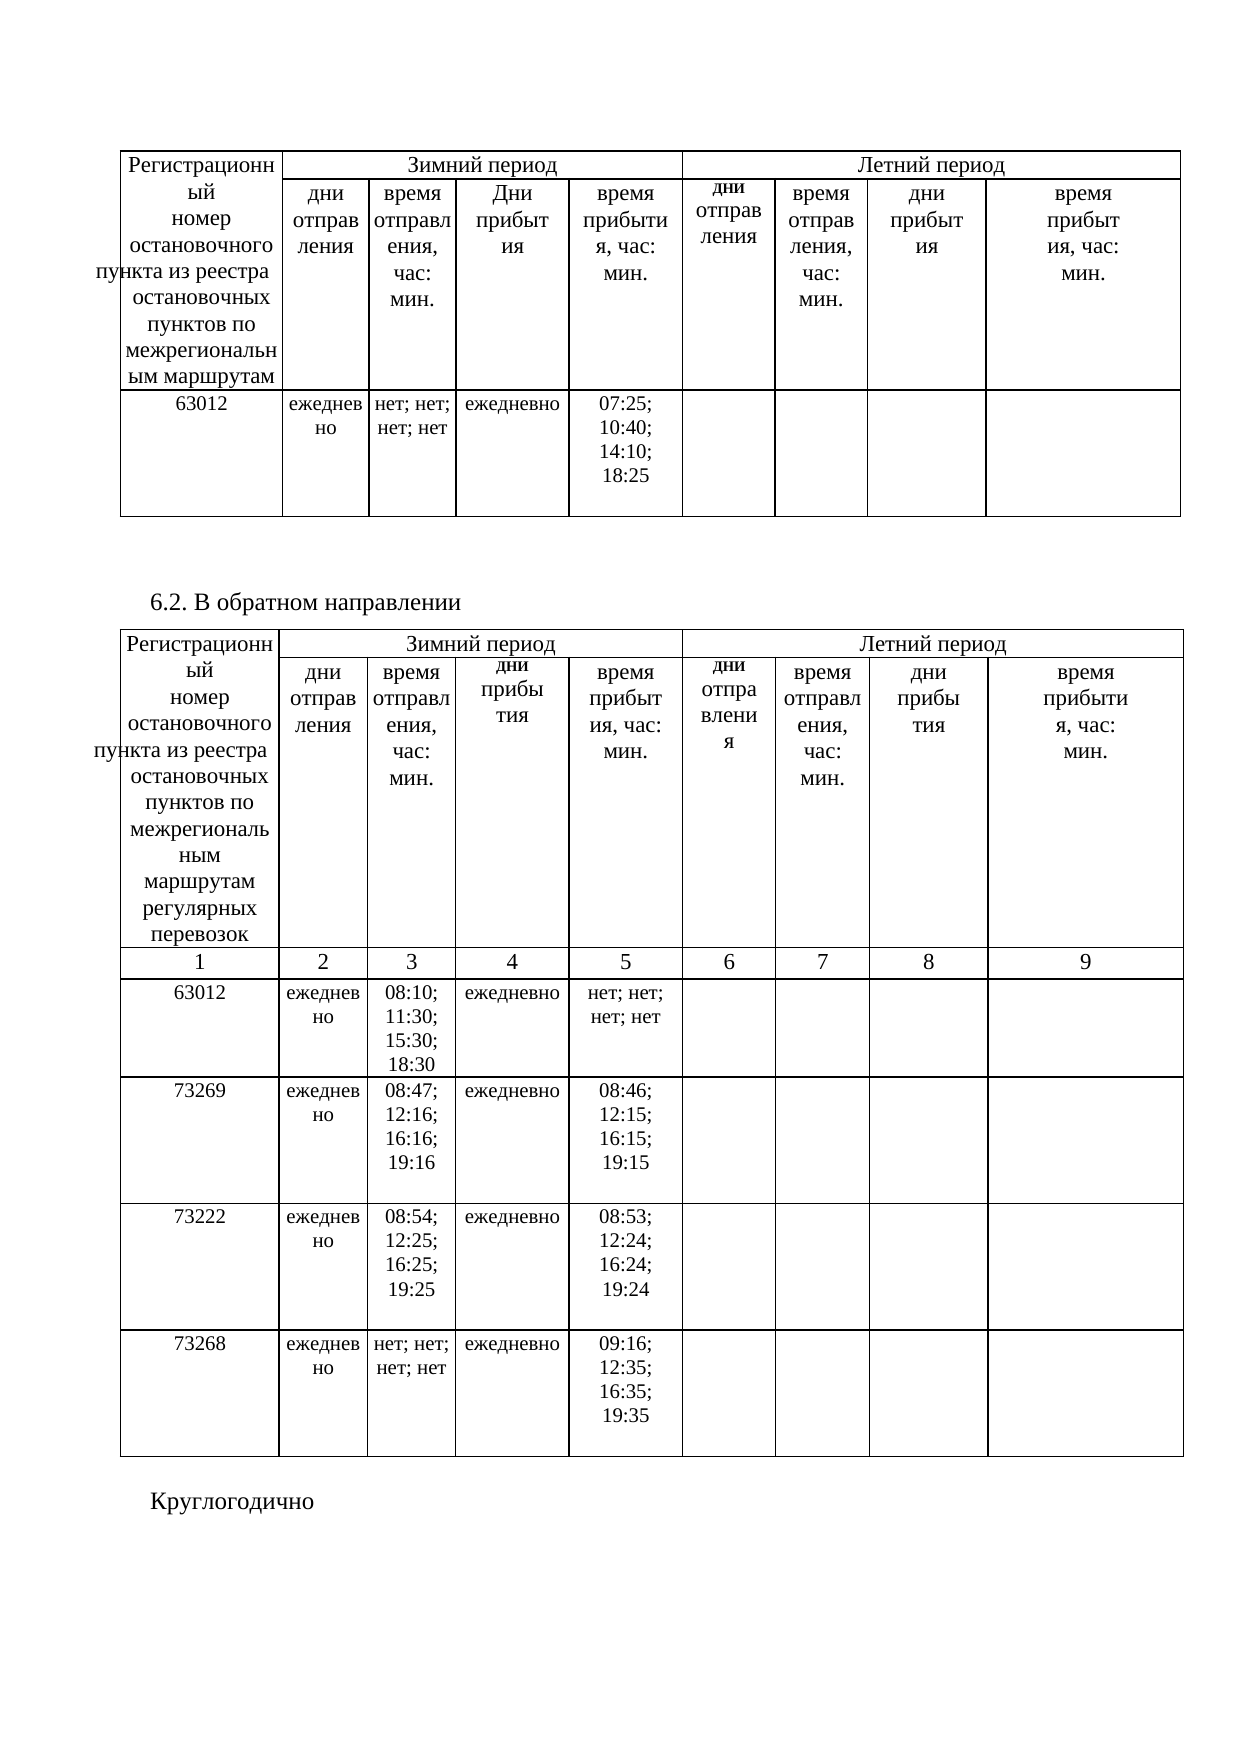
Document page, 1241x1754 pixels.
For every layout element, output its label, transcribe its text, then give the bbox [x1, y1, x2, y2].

table_cell Дни прибыт ия [457, 180, 568, 389]
table_header Зимний период [283, 152, 682, 178]
table_cell время отправ ления, час: мин. [776, 180, 867, 389]
table_cell время прибыт ия, час: мин. [987, 180, 1180, 389]
table_cell 3 [368, 948, 455, 978]
text Круглогодично [150, 1486, 1090, 1515]
table_cell [683, 980, 775, 1076]
table_cell [870, 1331, 987, 1456]
table_cell 7 [776, 948, 869, 978]
table_cell время отправл ения, час: мин. [368, 658, 455, 946]
table_cell [870, 1078, 987, 1203]
table_cell ежедневно [456, 980, 568, 1076]
table_cell [868, 391, 985, 516]
table_cell ежедневно [280, 980, 367, 1076]
table_cell 08:54; 12:25; 16:25; 19:25 [368, 1204, 455, 1329]
table_cell 63012 [121, 980, 278, 1076]
table_cell ежедневно [457, 391, 568, 516]
table_cell [776, 1331, 869, 1456]
table_cell 4 [456, 948, 568, 978]
table_cell дни прибы тия [870, 658, 987, 946]
table_cell время прибыт ия, час: мин. [570, 658, 682, 946]
text 6.2. В обратном направлении [150, 587, 1090, 616]
table_cell 08:53; 12:24; 16:24; 19:24 [570, 1204, 682, 1329]
table_cell [989, 1331, 1183, 1456]
table_cell время отправл ения, час: мин. [776, 658, 869, 946]
table_header Летний период [683, 152, 1180, 178]
table_cell 08:46; 12:15; 16:15; 19:15 [570, 1078, 682, 1203]
table_cell дни прибыт ия [868, 180, 985, 389]
table_cell нет; нет; нет; нет [570, 980, 682, 1076]
table_cell ДНИ прибы тия [456, 658, 568, 946]
table_cell 73222 [121, 1204, 278, 1329]
table_cell 2 [280, 948, 367, 978]
table_cell [683, 1204, 775, 1329]
table_cell [989, 1204, 1183, 1329]
table_cell нет; нет; нет; нет [368, 1331, 455, 1456]
table_cell 07:25; 10:40; 14:10; 18:25 [570, 391, 682, 516]
table_cell 09:16; 12:35; 16:35; 19:35 [570, 1331, 682, 1456]
table_cell время отправл ения, час: мин. [370, 180, 455, 389]
table_cell дни отправ ления [280, 658, 367, 946]
table_cell 8 [870, 948, 987, 978]
table_header Зимний период [280, 630, 682, 657]
table_cell [683, 1078, 775, 1203]
table_cell ежедневно [283, 391, 368, 516]
table_cell ДНИ отправ ления [683, 180, 774, 389]
table_cell 9 [989, 948, 1183, 978]
table_cell 73268 [121, 1331, 278, 1456]
table_cell [776, 980, 869, 1076]
table_cell ежедневно [280, 1078, 367, 1203]
table_cell [989, 980, 1183, 1076]
table_cell нет; нет; нет; нет [370, 391, 455, 516]
table_cell [683, 391, 774, 516]
table_cell [683, 1331, 775, 1456]
table_cell 73269 [121, 1078, 278, 1203]
table_cell [776, 1078, 869, 1203]
table_cell ежедневно [456, 1204, 568, 1329]
table_cell 1 [121, 948, 278, 978]
table_cell ежедневно [456, 1078, 568, 1203]
table_cell дни отправ ления [283, 180, 368, 389]
table_cell [776, 1204, 869, 1329]
table_cell [870, 980, 987, 1076]
table_cell [870, 1204, 987, 1329]
table_cell [987, 391, 1180, 516]
table_cell 63012 [121, 391, 282, 516]
table_cell время прибыти я, час: мин. [570, 180, 682, 389]
table_cell 6 [683, 948, 775, 978]
table_cell [989, 1078, 1183, 1203]
table_cell ежедневно [280, 1331, 367, 1456]
table_cell ДНИ отпра влени я [683, 658, 775, 946]
table_cell 08:47; 12:16; 16:16; 19:16 [368, 1078, 455, 1203]
table_header Регистрационный номер остановочного пункта из реестра остановочных пунктов по межрегиональным маршрутам регулярных перевозок [121, 152, 282, 389]
table_header Регистрационный номер остановочного пункта из реестра остановочных пунктов по межрегиональным маршрутам регулярных перевозок [121, 630, 278, 946]
table_header Летний период [683, 630, 1183, 657]
table_cell ежедневно [456, 1331, 568, 1456]
table_cell 5 [570, 948, 682, 978]
table_cell ежедневно [280, 1204, 367, 1329]
table_cell время прибыти я, час: мин. [989, 658, 1183, 946]
table_cell [776, 391, 867, 516]
table_cell 08:10; 11:30; 15:30; 18:30 [368, 980, 455, 1076]
